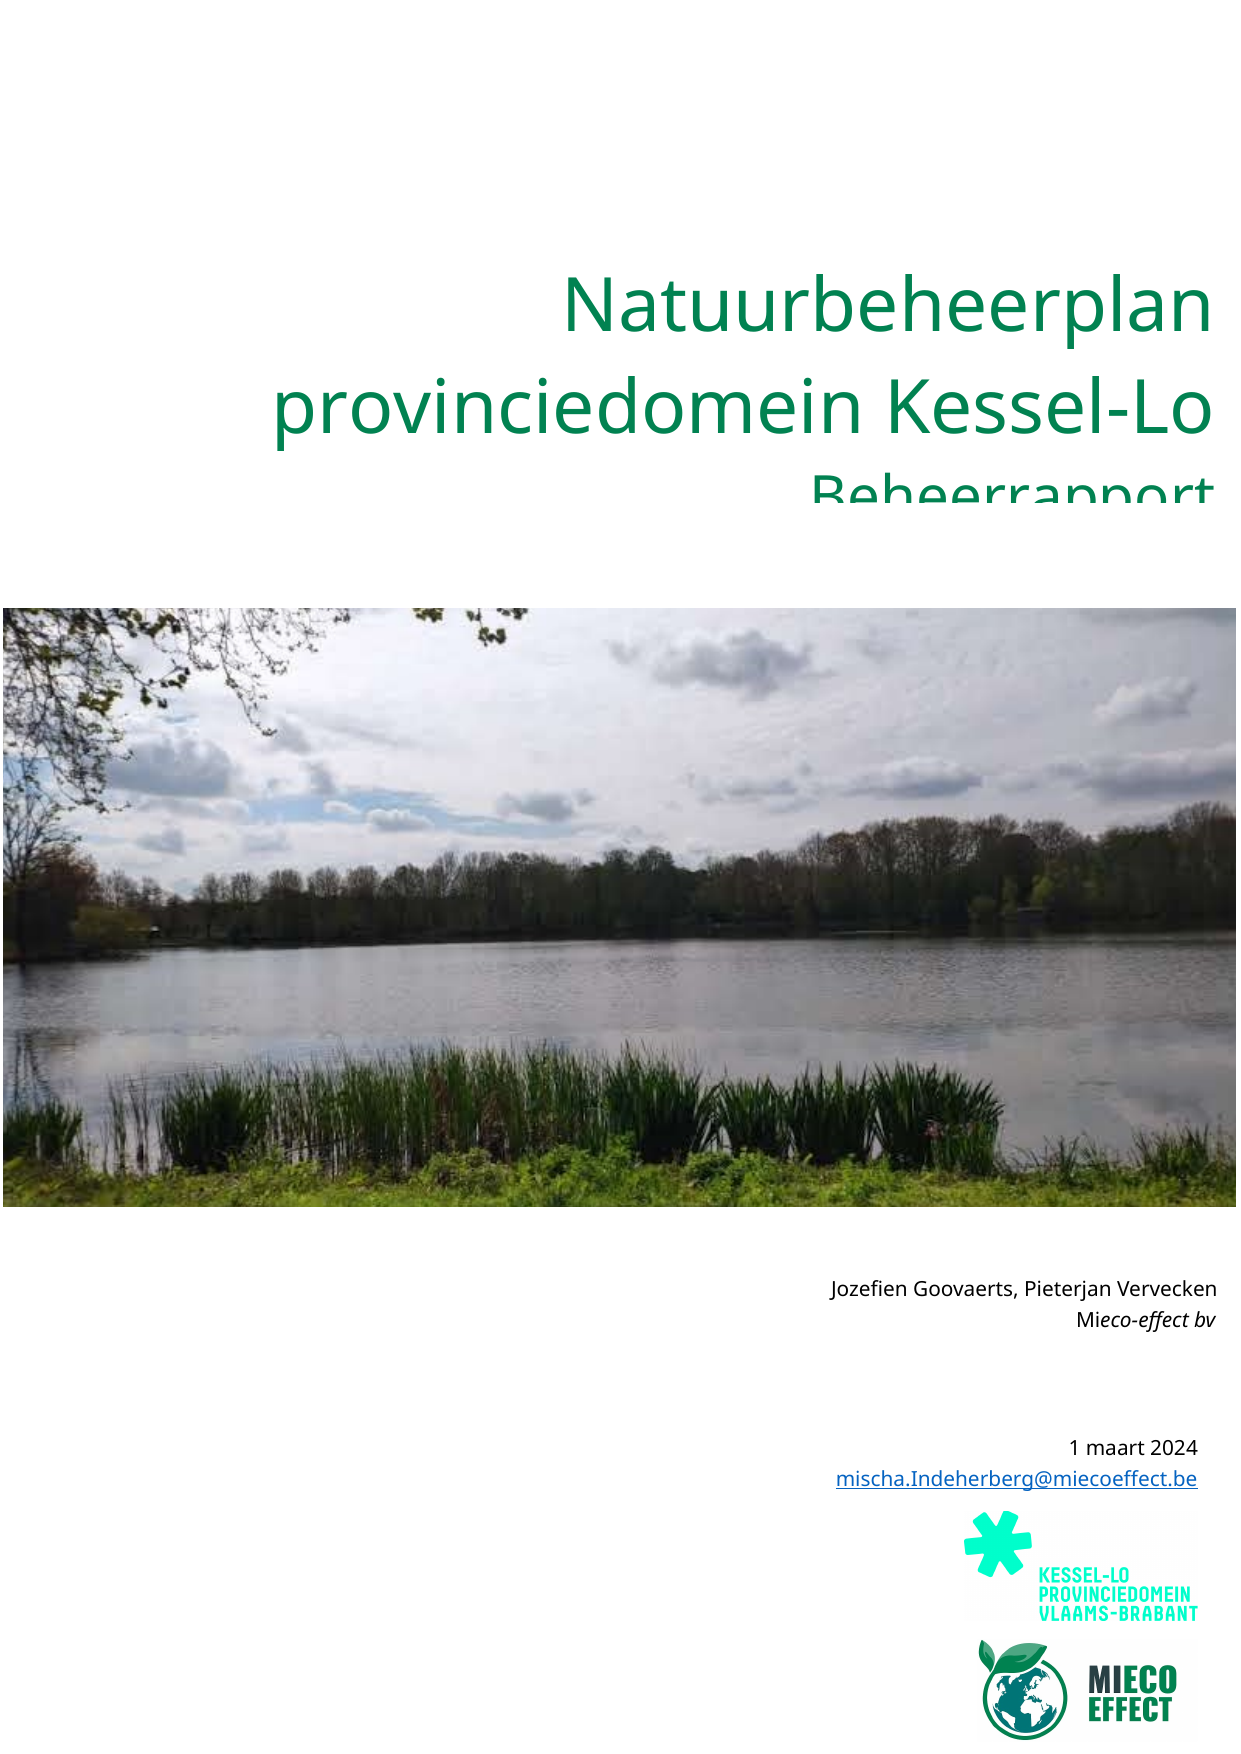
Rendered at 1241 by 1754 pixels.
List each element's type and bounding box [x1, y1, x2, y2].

picture [977, 1639, 1198, 1742]
picture [964, 1511, 1198, 1621]
picture [1, 608, 1236, 1208]
